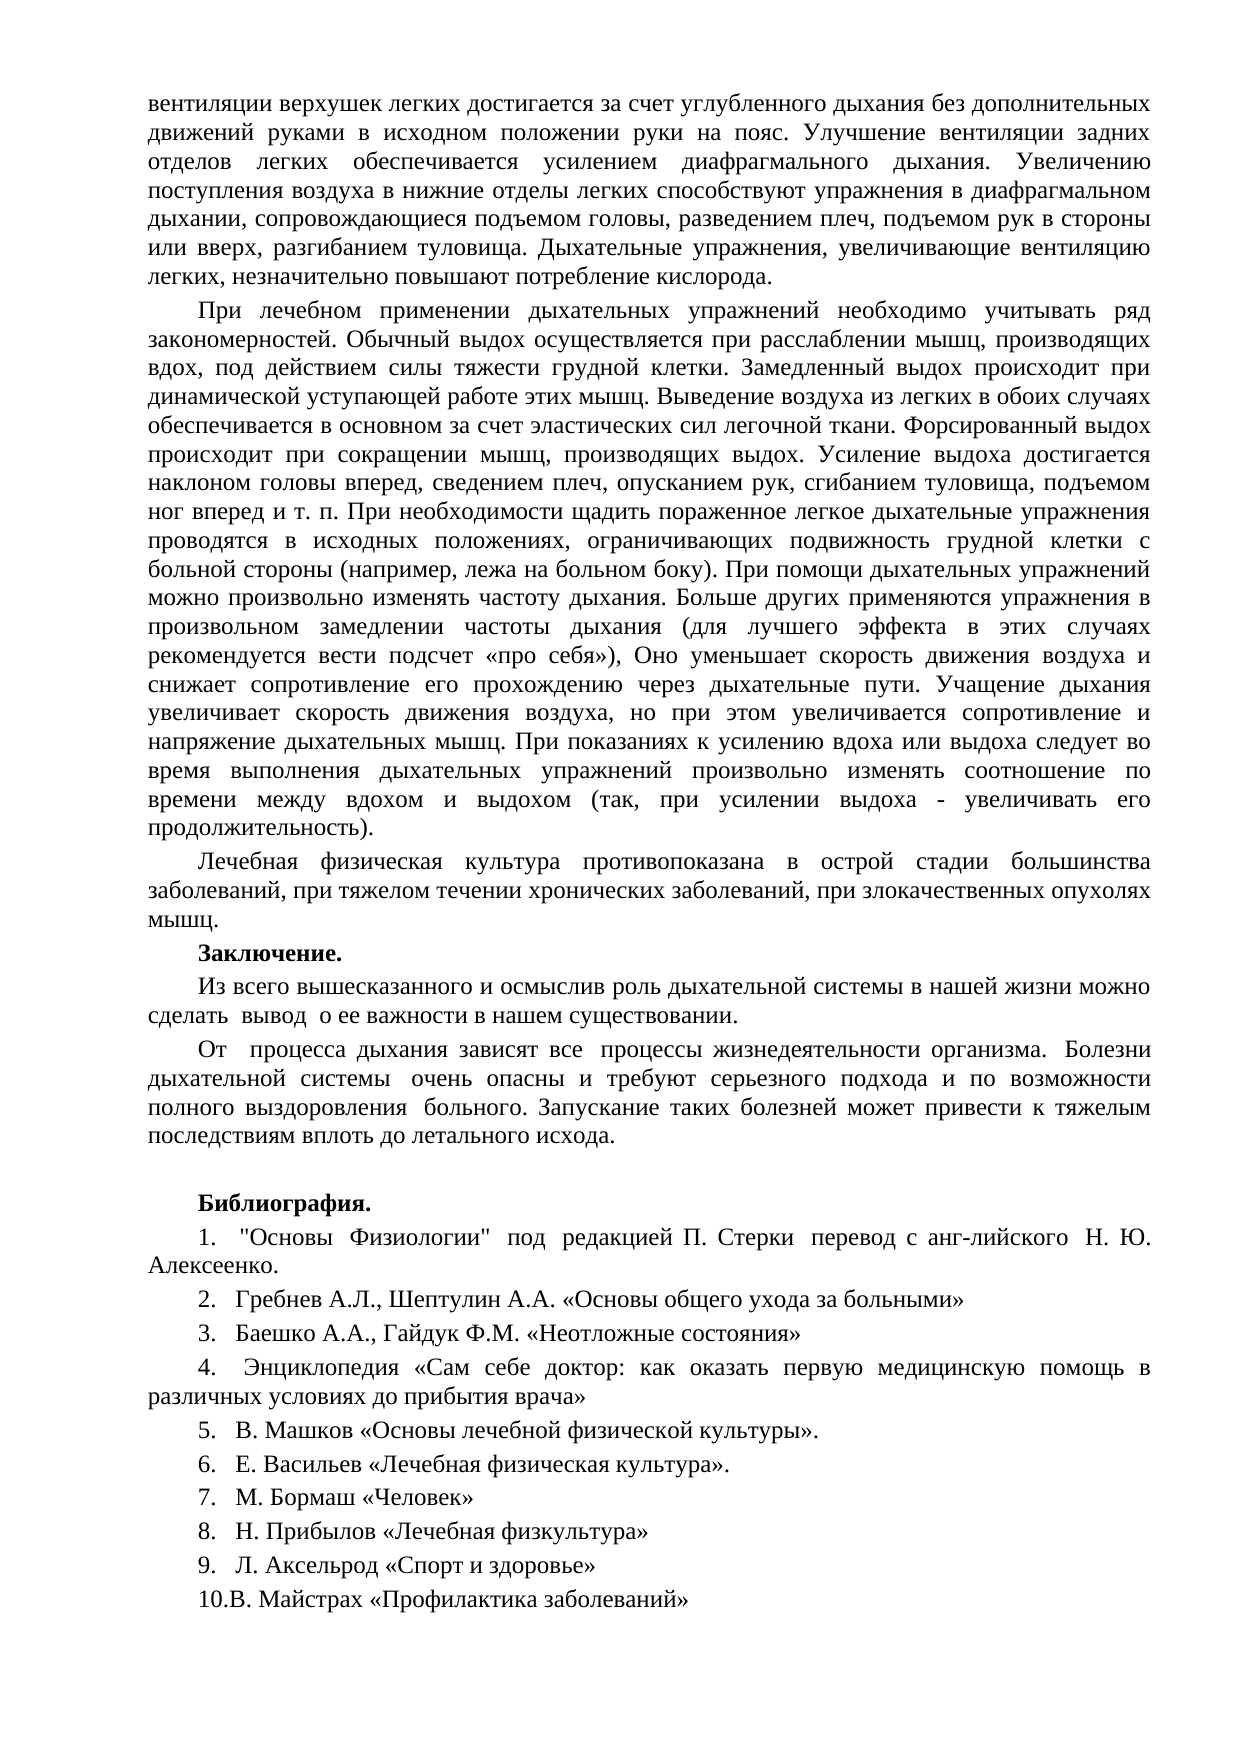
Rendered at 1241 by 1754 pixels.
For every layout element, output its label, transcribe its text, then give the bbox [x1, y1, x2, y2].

text Лечебная физическая культура противопоказана в острой стадии большинства заболеваний, при тяжелом течении хронических заболеваний, при злокачественных опухолях мышц. [148, 846, 1152, 932]
text Заключение. [148, 938, 1152, 966]
text 6. Е. Васильев «Лечебная физическая культура». [148, 1449, 1152, 1477]
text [148, 88, 1152, 290]
text 8. Н. Прибылов «Лечебная физкультура» [148, 1516, 1152, 1545]
text Библиография. [148, 1188, 1152, 1217]
text 7. М. Бормаш «Человек» [148, 1482, 1152, 1511]
text От процесса дыхания зависят все процессы жизнедеятельности организма. Болезни дыхательной системы очень опасны и требуют серьезного подхода и по возможности полного выздоровления больного. Запускание таких болезней может привести к тяжелым последствиям вплоть до летального исхода. [148, 1034, 1152, 1149]
text 5. В. Машков «Основы лечебной физической культуры». [148, 1415, 1152, 1443]
text 2. Гребнев А.Л., Шептулин А.А. «Основы общего ухода за больными» [148, 1284, 1152, 1313]
text 4. Энциклопедия «Сам себе доктор: как оказать первую медицинскую помощь в различных условиях до прибытия врача» [148, 1352, 1152, 1410]
text 1. "Основы Физиологии" под редакцией П. Стерки перевод с анг-лийского Н. Ю. Алексеенко. [148, 1222, 1152, 1279]
text 10.В. Майстрах «Профилактика заболеваний» [148, 1584, 1152, 1613]
text Из всего вышесказанного и осмыслив роль дыхательной системы в нашей жизни можно сделать вывод о ее важности в нашем существовании. [148, 971, 1152, 1029]
text 3. Баешко А.А., Гайдук Ф.М. «Неотложные состояния» [148, 1318, 1152, 1347]
text 9. Л. Аксельрод «Спорт и здоровье» [148, 1550, 1152, 1579]
text При лечебном применении дыхательных упражнений необходимо учитывать ряд закономерностей. Обычный выдох осуществляется при расслаблении мышц, производящих вдох, под действием силы тяжести грудной клетки. Замедленный выдох происходит при динамической уступающей работе этих мышц. Выведение воздуха из легких в обоих случаях обеспечивается в основном за счет эластических сил легочной ткани. Форсированный выдох происходит при сокращении мышц, производящих выдох. Усиление выдоха достигается наклоном головы вперед, сведением плеч, опусканием рук, сгибанием туловища, подъемом ног вперед и т. п. При необходимости щадить пораженное легкое дыхательные упражнения проводятся в исходных положениях, ограничивающих подвижность грудной клетки с больной стороны (например, лежа на больном боку). При помощи дыхательных упражнений можно произвольно изменять частоту дыхания. Больше других применяются упражнения в произвольном замедлении частоты дыхания (для лучшего эффекта в этих случаях рекомендуется вести подсчет «про себя»), Оно уменьшает скорость движения воздуха и снижает сопротивление его прохождению через дыхательные пути. Учащение дыхания увеличивает скорость движения воздуха, но при этом увеличивается сопротивление и напряжение дыхательных мышц. При показаниях к усилению вдоха или выдоха следует во время выполнения дыхательных упражнений произвольно изменять соотношение по времени между вдохом и выдохом (так, при усилении выдоха - увеличивать его продолжительность). [148, 295, 1152, 841]
